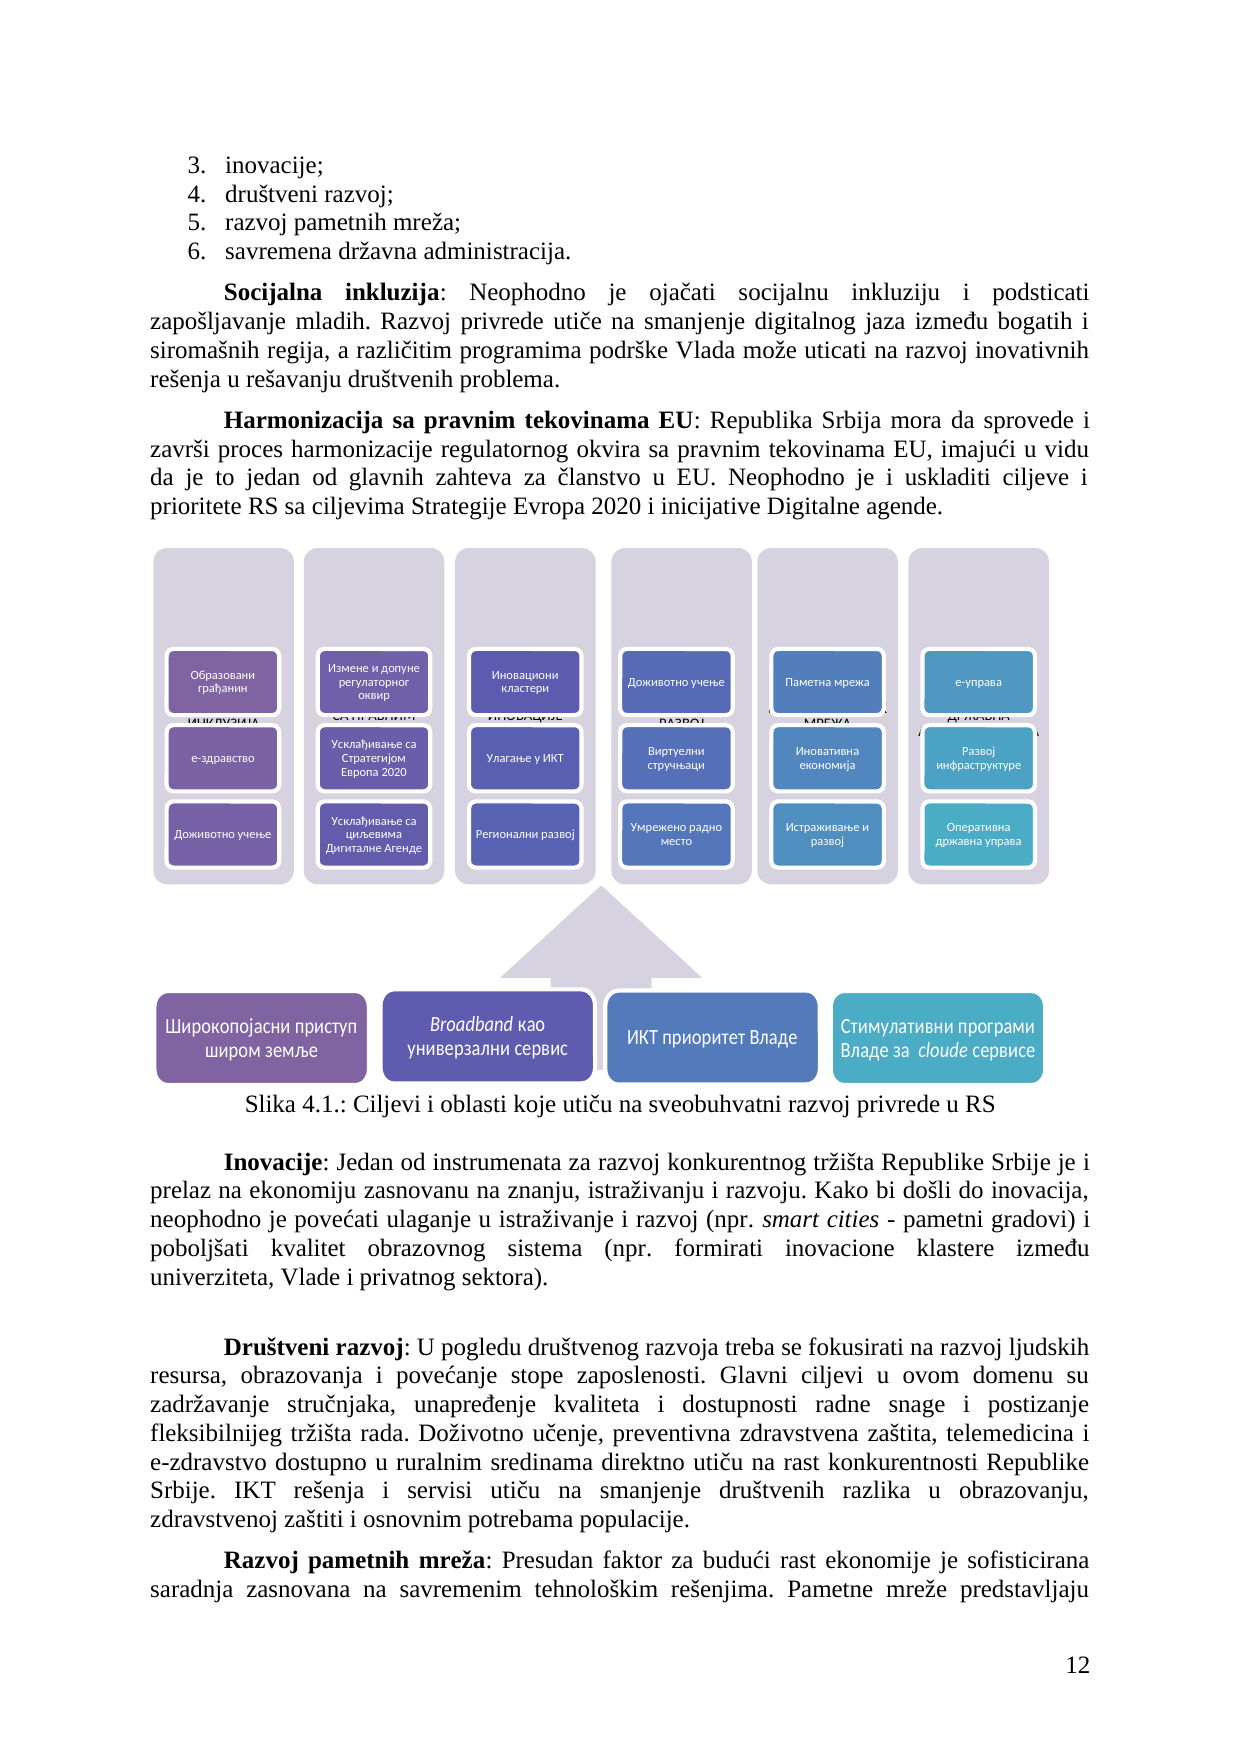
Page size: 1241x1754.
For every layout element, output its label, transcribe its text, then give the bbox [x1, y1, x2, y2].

text Inovacije: Jedan od instrumenata za razvoj konkurentnog tržišta Republike Srbije je i prelaz na ekonomiju zasnovanu na znanju, istraživanju i razvoju. Kako bi došli do inovacija, neophodno je povećati ulaganje u istraživanje i razvoj (npr. smart cities - pametni gradovi) i poboljšati kvalitet obrazovnog sistema (npr. formirati inovacione klastere između univerziteta, Vlade i privatnog sektora). [150, 1147, 1090, 1291]
text Harmonizacija sa pravnim tekovinama EU: Republika Srbija mora da sprovede i završi proces harmonizacije regulatornog okvira sa pravnim tekovinama EU, imajući u vidu da je to jedan od glavnih zahteva za članstvo u EU. Neophodno je i uskladiti ciljeve i prioritete RS sa ciljevima Strategije Evropa 2020 i inicijative Digitalne agende. [150, 405, 1090, 520]
list društveni razvoj; [187, 179, 1090, 207]
text Socijalna inkluzija: Neophodno je ojačati socijalnu inkluziju i podsticati zapošljavanje mladih. Razvoj privrede utiče na smanjenje digitalnog jaza između bogatih i siromašnih regija, a različitim programima podrške Vlada može uticati na razvoj inovativnih rešenja u rešavanju društvenih problema. [150, 277, 1090, 392]
list razvoj pametnih mreža; [187, 207, 1090, 236]
text Društveni razvoj: U pogledu društvenog razvoja treba se fokusirati na razvoj ljudskih resursa, obrazovanja i povećanje stope zaposlenosti. Glavni ciljevi u ovom domenu su zadržavanje stručnjaka, unapređenje kvaliteta i dostupnosti radne snage i postizanje fleksibilnijeg tržišta rada. Doživotno učenje, preventivna zdravstvena zaštita, telemedicina i e-zdravstvo dostupno u ruralnim sredinama direktno utiču na rast konkurentnosti Republike Srbije. IKT rešenja i servisi utiču na smanjenje društvenih razlika u obrazovanju, zdravstvenoj zaštiti i osnovnim potrebama populacije. [150, 1332, 1090, 1533]
list savremena državna administracija. [187, 236, 1090, 265]
list inovacije; [187, 150, 1090, 179]
text Slika 4.1.: Ciljevi i oblasti koje utiču na sveobuhvatni razvoj privrede u RS [150, 1089, 1090, 1118]
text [150, 1546, 1090, 1603]
